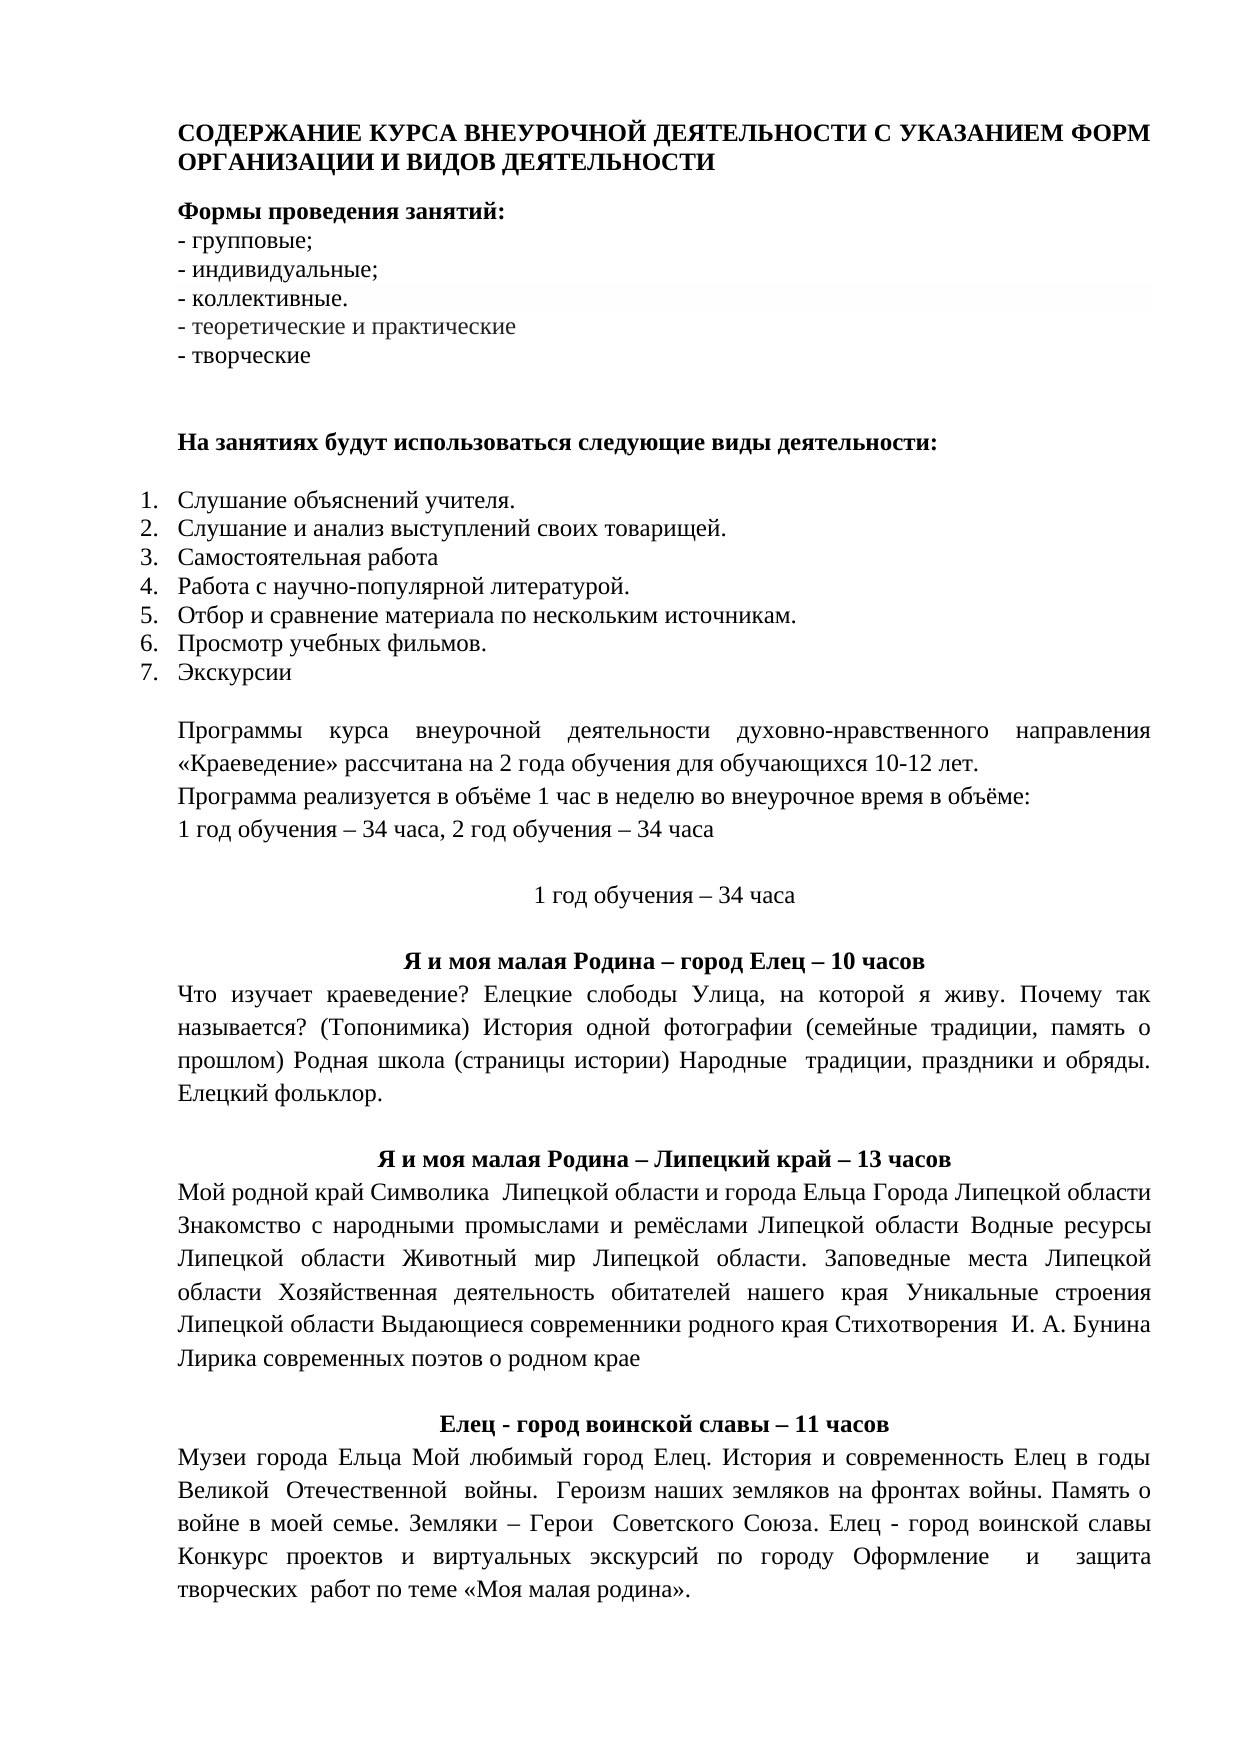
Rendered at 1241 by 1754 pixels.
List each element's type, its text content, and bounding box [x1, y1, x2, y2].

text - творческие [177, 340, 1152, 369]
text Программы курса внеурочной деятельности духовно-нравственного направления «Краеведение» рассчитана на 2 года обучения для обучающихся 10-12 лет. [177, 715, 1152, 777]
text СОДЕРЖАНИЕ КУРСА ВНЕУРОЧНОЙ ДЕЯТЕЛЬНОСТИ С УКАЗАНИЕМ ФОРМ ОРГАНИЗАЦИИ И ВИДОВ ДЕЯТЕЛЬНОСТИ [177, 118, 1152, 176]
text - индивидуальные; [177, 254, 1152, 283]
text Формы проведения занятий: [177, 196, 1152, 225]
text Программа реализуется в объёме 1 час в неделю во внеурочное время в объёме: [177, 781, 1152, 810]
text Музеи города Ельца Мой любимый город Елец. История и современность Елец в годы Великой Отечественной войны. Героизм наших земляков на фронтах войны. Память о войне в моей семье. Земляки – Герои Советского Союза. Елец - город воинской славы Конкурс проектов и виртуальных экскурсий по городу Оформление и защита творческих работ по теме «Моя малая родина». [177, 1442, 1152, 1602]
list Работа с научно-популярной литературой. [140, 571, 1152, 600]
text Я и моя малая Родина – Липецкий край – 13 часов [177, 1144, 1152, 1173]
list Слушание объяснений учителя. [140, 485, 1152, 513]
list Слушание и анализ выступлений своих товарищей. [140, 513, 1152, 542]
list Экскурсии [140, 657, 1152, 686]
text - коллективные. [177, 283, 1152, 311]
text 1 год обучения – 34 часа [177, 880, 1152, 909]
text - групповые; [177, 225, 1152, 254]
text Что изучает краеведение? Елецкие слободы Улица, на которой я живу. Почему так называется? (Топонимика) История одной фотографии (семейные традиции, память о прошлом) Родная школа (страницы истории) Народные традиции, праздники и обряды. Елецкий фольклор. [177, 979, 1152, 1107]
text 1 год обучения – 34 часа, 2 год обучения – 34 часа [177, 814, 1152, 843]
list Отбор и сравнение материала по нескольким источникам. [140, 600, 1152, 628]
text - теоретические и практические [177, 311, 1152, 340]
text Я и моя малая Родина – город Елец – 10 часов [177, 946, 1152, 975]
text Елец - город воинской славы – 11 часов [177, 1409, 1152, 1437]
text Мой родной край Символика Липецкой области и города Ельца Города Липецкой области Знакомство с народными промыслами и ремёслами Липецкой области Водные ресурсы Липецкой области Животный мир Липецкой области. Заповедные места Липецкой области Хозяйственная деятельность обитателей нашего края Уникальные строения Липецкой области Выдающиеся современники родного края Стихотворения И. А. Бунина Лирика современных поэтов о родном крае [177, 1177, 1152, 1371]
list Самостоятельная работа [140, 542, 1152, 571]
text На занятиях будут использоваться следующие виды деятельности: [177, 427, 1152, 456]
list Просмотр учебных фильмов. [140, 628, 1152, 657]
